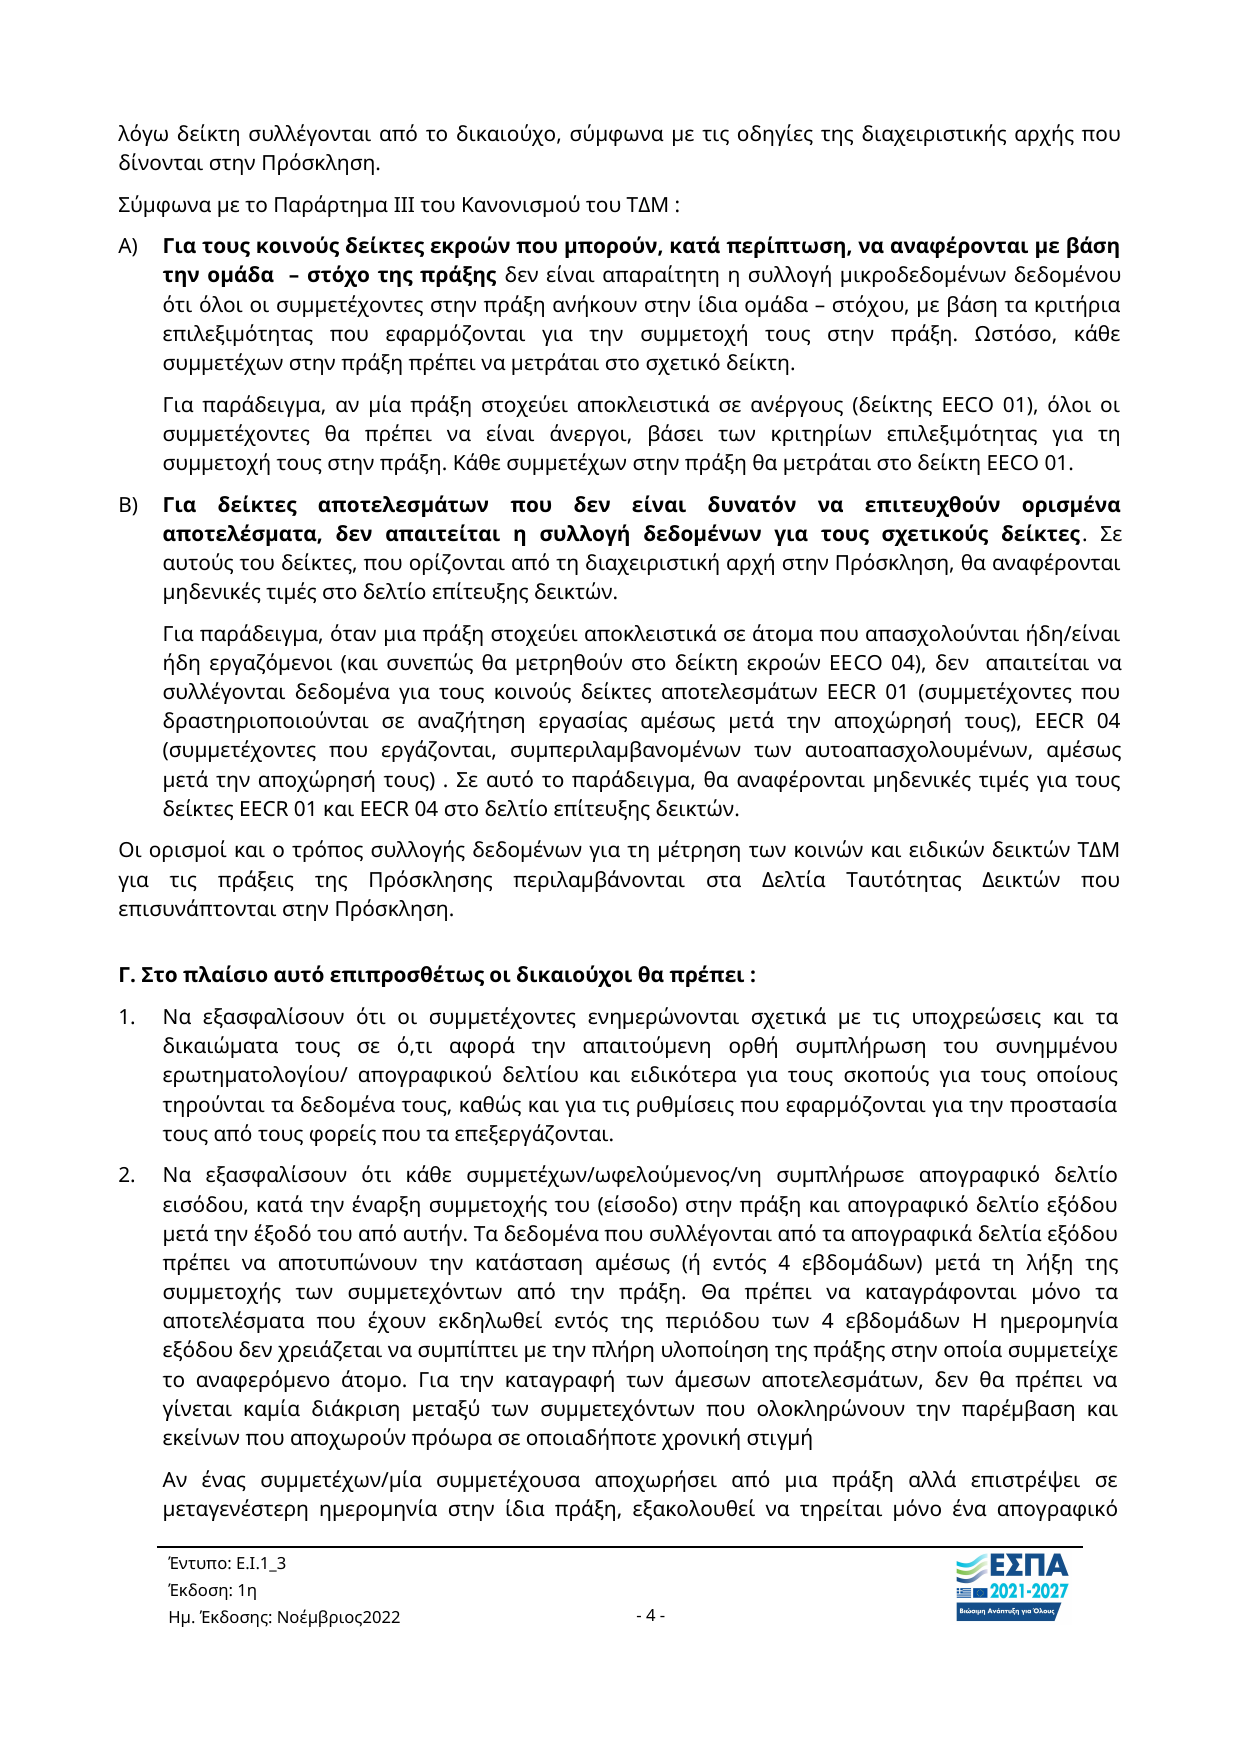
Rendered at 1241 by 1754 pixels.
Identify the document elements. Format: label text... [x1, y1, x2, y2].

list Να εξασφαλίσουν ότι κάθε συμμετέχων/ωφελούμενος/νη συμπλήρωσε απογραφικό δελτίο εισόδου, κατά την έναρξη συμμετοχής του (είσοδο) στην πράξη και απογραφικό δελτίο εξόδου μετά την έξοδό του από αυτήν. Τα δεδομένα που συλλέγονται από τα απογραφικά δελτία εξόδου πρέπει να αποτυπώνουν την κατάσταση αμέσως (ή εντός 4 εβδομάδων) μετά τη λήξη της συμμετοχής των συμμετεχόντων από την πράξη. Θα πρέπει να καταγράφονται μόνο τα αποτελέσματα που έχουν εκδηλωθεί εντός της περιόδου των 4 εβδομάδων Η ημερομηνία εξόδου δεν χρειάζεται να συμπίπτει με την πλήρη υλοποίηση της πράξης στην οποία συμμετείχε το αναφερόμενο άτομο. Για την καταγραφή των άμεσων αποτελεσμάτων, δεν θα πρέπει να γίνεται καμία διάκριση μεταξύ των συμμετεχόντων που ολοκληρώνουν την παρέμβαση και εκείνων που αποχωρούν πρόωρα σε οποιαδήποτε χρονική στιγμή [118, 1160, 1119, 1451]
text Για παράδειγμα, όταν μια πράξη στοχεύει αποκλειστικά σε άτομα που απασχολούνται ήδη/είναι ήδη εργαζόμενοι (και συνεπώς θα μετρηθούν στο δείκτη εκροών ΕΕCO 04), δεν απαιτείται να συλλέγονται δεδομένα για τους κοινούς δείκτες αποτελεσμάτων EECR 01 (συμμετέχοντες που δραστηριοποιούνται σε αναζήτηση εργασίας αμέσως μετά την αποχώρησή τους), EECR 04 (συμμετέχοντες που εργάζονται, συμπεριλαμβανομένων των αυτοαπασχολουμένων, αμέσως μετά την αποχώρησή τους) . Σε αυτό το παράδειγμα, θα αναφέρονται μηδενικές τιμές για τους δείκτες ΕΕCR 01 και EECR 04 στο δελτίο επίτευξης δεικτών. [162, 618, 1122, 822]
text Β) Για δείκτες αποτελεσμάτων που δεν είναι δυνατόν να επιτευχθούν ορισμένα αποτελέσματα, δεν απαιτείται η συλλογή δεδομένων για τους σχετικούς δείκτες. Σε αυτούς του δείκτες, που ορίζονται από τη διαχειριστική αρχή στην Πρόσκληση, θα αναφέρονται μηδενικές τιμές στο δελτίο επίτευξης δεικτών. [118, 489, 1122, 606]
picture [950, 1549, 1073, 1625]
text Για παράδειγμα, αν μία πράξη στοχεύει αποκλειστικά σε ανέργους (δείκτης EECO 01), όλοι οι συμμετέχοντες θα πρέπει να είναι άνεργοι, βάσει των κριτηρίων επιλεξιμότητας για τη συμμετοχή τους στην πράξη. Κάθε συμμετέχων στην πράξη θα μετράται στο δείκτη EECO 01. [162, 389, 1122, 476]
list Να εξασφαλίσουν ότι οι συμμετέχοντες ενημερώνονται σχετικά με τις υποχρεώσεις και τα δικαιώματα τους σε ό,τι αφορά την απαιτούμενη ορθή συμπλήρωση του συνημμένου ερωτηματολογίου/ απογραφικού δελτίου και ειδικότερα για τους σκοπούς για τους οποίους τηρούνται τα δεδομένα τους, καθώς και για τις ρυθμίσεις που εφαρμόζονται για την προστασία τους από τους φορείς που τα επεξεργάζονται. [118, 1001, 1119, 1147]
text Οι ορισμοί και ο τρόπος συλλογής δεδομένων για τη μέτρηση των κοινών και ειδικών δεικτών ΤΔΜ για τις πράξεις της Πρόσκλησης περιλαμβάνονται στα Δελτία Ταυτότητας Δεικτών που επισυνάπτονται στην Πρόσκληση. [118, 835, 1122, 922]
text Α) Για τους κοινούς δείκτες εκροών που μπορούν, κατά περίπτωση, να αναφέρονται με βάση την ομάδα – στόχο της πράξης δεν είναι απαραίτητη η συλλογή μικροδεδομένων δεδομένου ότι όλοι οι συμμετέχοντες στην πράξη ανήκουν στην ίδια ομάδα – στόχου, με βάση τα κριτήρια επιλεξιμότητας που εφαρμόζονται για την συμμετοχή τους στην πράξη. Ωστόσο, κάθε συμμετέχων στην πράξη πρέπει να μετράται στο σχετικό δείκτη. [118, 231, 1122, 376]
text Γ. Στο πλαίσιο αυτό επιπροσθέτως οι δικαιούχοι θα πρέπει : [118, 960, 1119, 989]
text Σύμφωνα με το Παράρτημα III του Κανονισμού του ΤΔΜ : [118, 189, 1122, 218]
